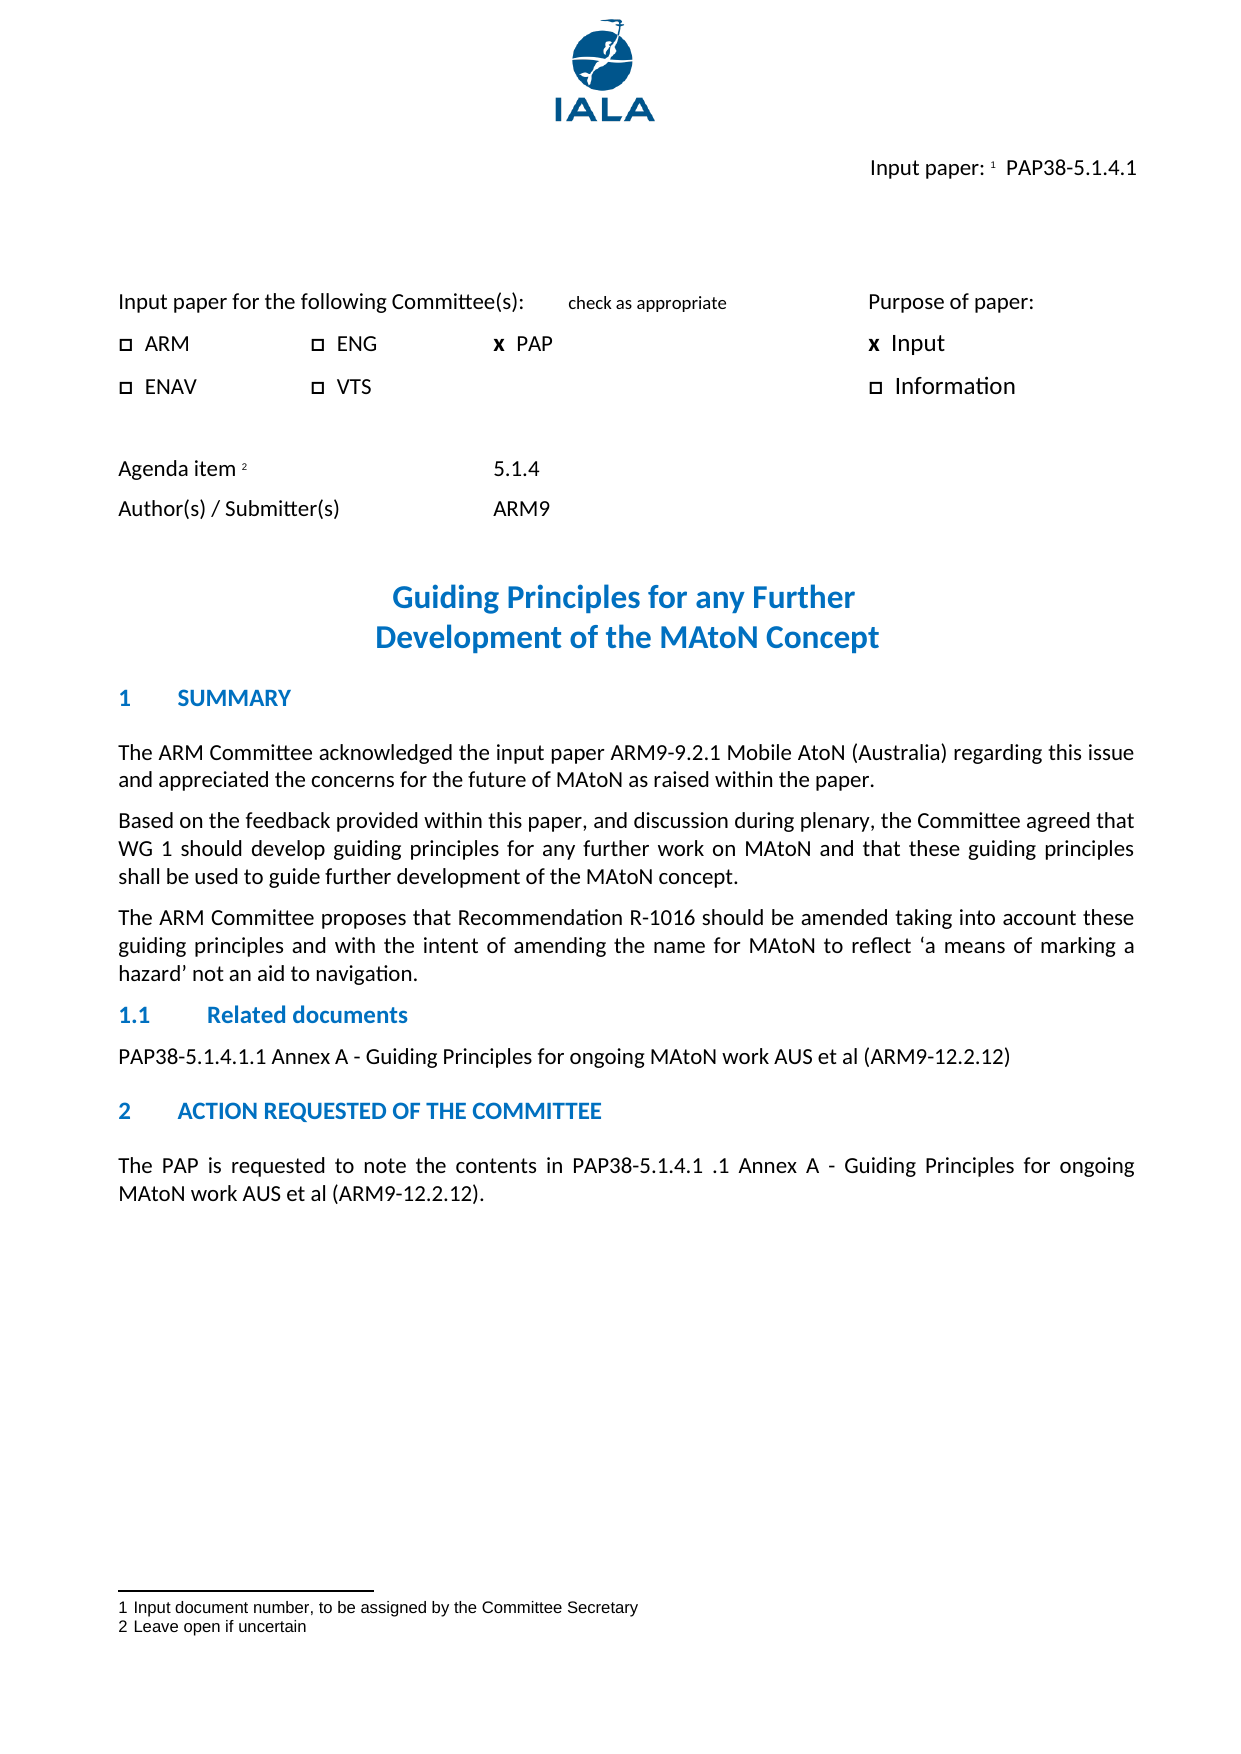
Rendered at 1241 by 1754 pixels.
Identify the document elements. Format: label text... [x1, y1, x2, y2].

text Based on the feedback provided within this paper, and discussion during plenary, the Committee agreed that WG 1 should develop guiding principles for any further work on MAtoN and that these guiding principles shall be used to guide further development of the MAtoN concept. [118, 806, 1137, 890]
text The PAP is requested to note the contents in PAP38-5.1.4.1 .1 Annex A - Guiding Principles for ongoing MAtoN work AUS et al (ARM9-12.2.12). [118, 1151, 1137, 1207]
text The ARM Committee proposes that Recommendation R-1016 should be amended taking into account these guiding principles and with the intent of amending the name for MAtoN to reflect ‘a means of marking a hazard’ not an aid to navigation. [118, 903, 1137, 987]
text Author(s) / Submitter(s) ARM9 [118, 494, 1137, 523]
subtitle Action requested of the Committee [118, 1095, 1137, 1126]
subtitle Related documents [118, 999, 1137, 1030]
text □ ENAV □ VTS □ Information [118, 371, 1137, 401]
text The ARM Committee acknowledged the input paper ARM9-9.2.1 Mobile AtoN (Australia) regarding this issue and appreciated the concerns for the future of MAtoN as raised within the paper. [118, 738, 1137, 794]
text Input paper: PAP38-5.1.4.1 [118, 153, 1137, 181]
text □ ARM □ ENG x PAP x Input [118, 327, 1137, 358]
subtitle SummarY [118, 682, 1137, 713]
text Agenda item 5.1.4 [118, 454, 1137, 482]
text PAP38-5.1.4.1.1 Annex A - Guiding Principles for ongoing MAtoN work AUS et al (ARM9-12.2.12) [118, 1042, 1137, 1070]
title Guiding Principles for any Further Development of the MAtoN Concept [118, 576, 1137, 657]
picture [532, 7, 672, 144]
text Input paper for the following Committee(s): check as appropriate Purpose of paper: [118, 287, 1137, 315]
